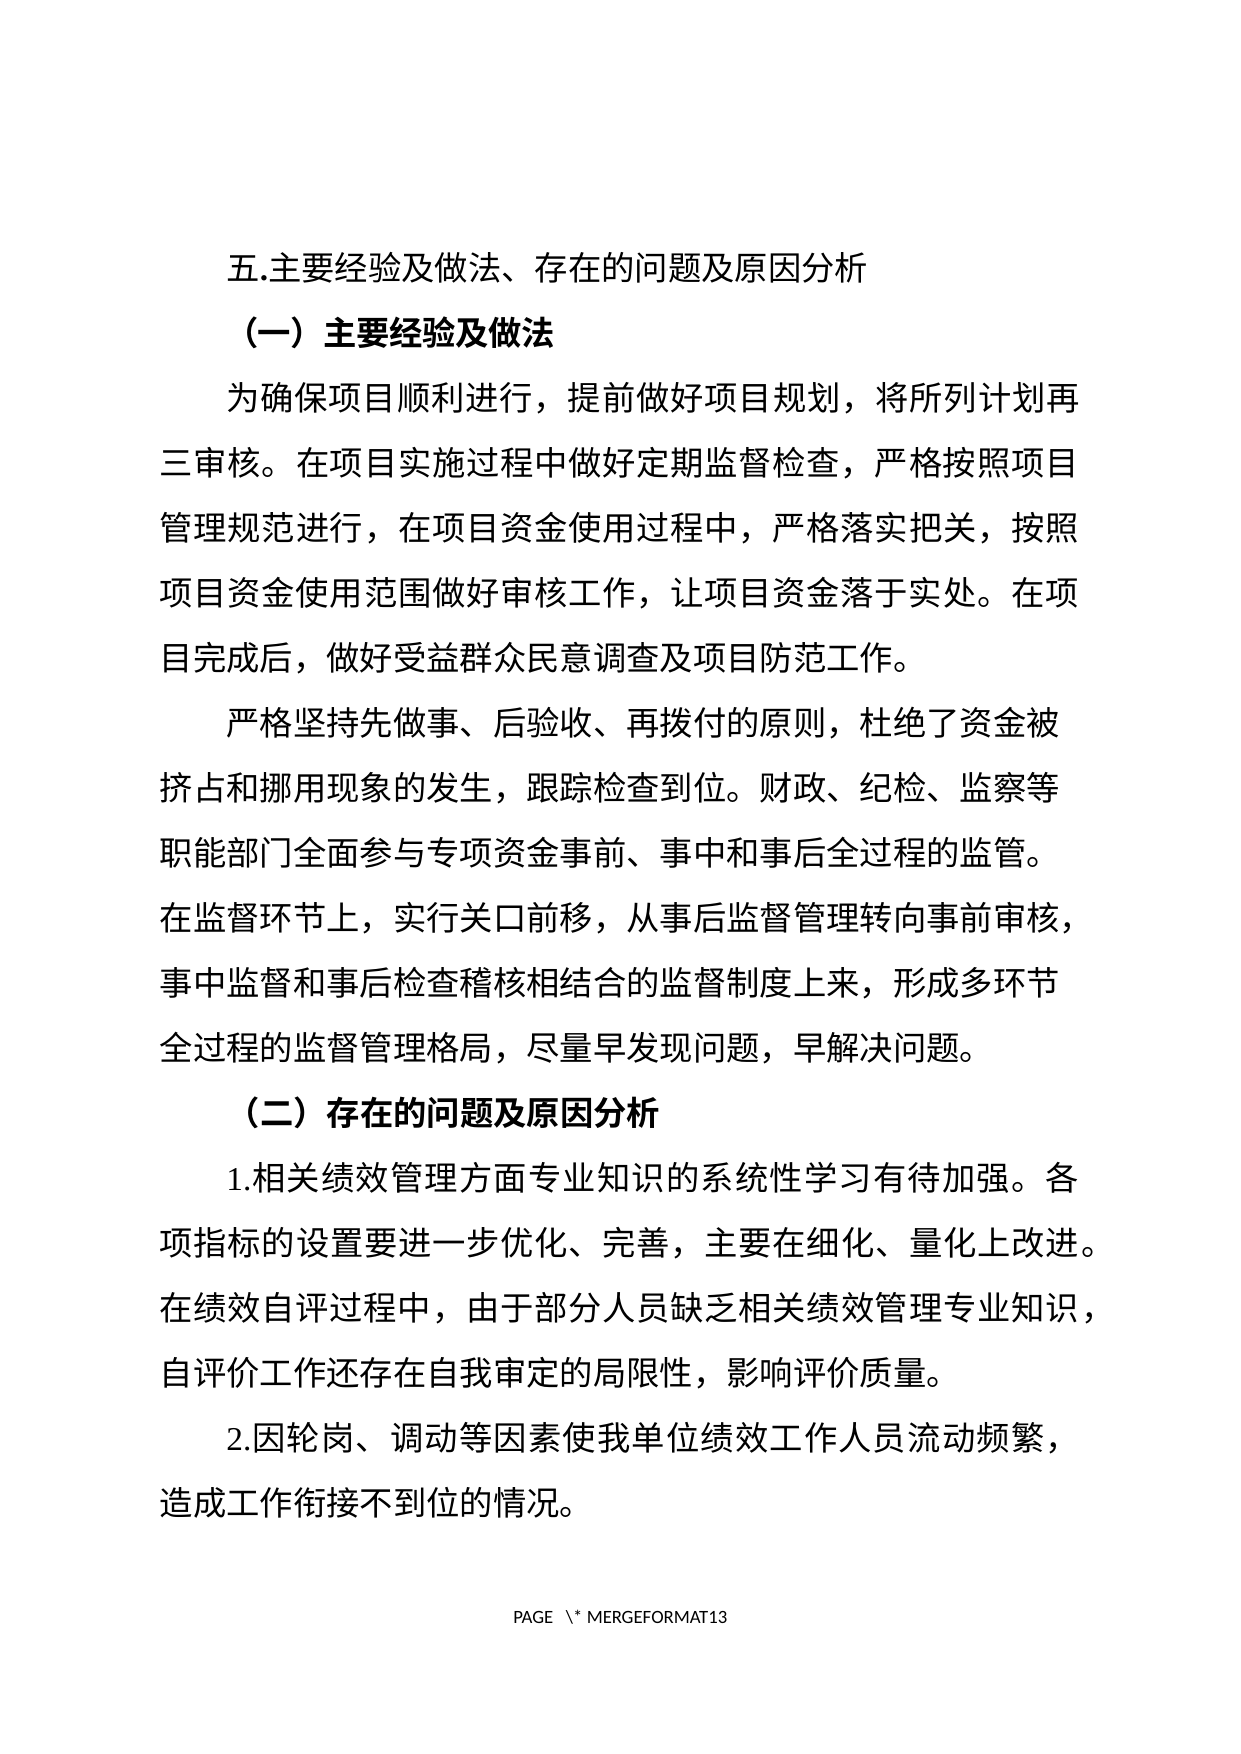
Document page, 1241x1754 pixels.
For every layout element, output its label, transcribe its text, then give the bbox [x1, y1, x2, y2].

text 2.因轮岗、调动等因素使我单位绩效工作人员流动频繁，造成工作衔接不到位的情况。 [159, 1403, 1081, 1533]
text 1.相关绩效管理方面专业知识的系统性学习有待加强。各项指标的设置要进一步优化、完善，主要在细化、量化上改进。在绩效自评过程中，由于部分人员缺乏相关绩效管理专业知识，自评价工作还存在自我审定的局限性，影响评价质量。 [159, 1143, 1081, 1403]
text 五.主要经验及做法、存在的问题及原因分析 [159, 233, 1081, 298]
text 为确保项目顺利进行，提前做好项目规划，将所列计划再三审核。在项目实施过程中做好定期监督检查，严格按照项目管理规范进行，在项目资金使用过程中，严格落实把关，按照项目资金使用范围做好审核工作，让项目资金落于实处。在项目完成后，做好受益群众民意调查及项目防范工作。 [159, 363, 1081, 688]
text （一）主要经验及做法 [159, 298, 1081, 363]
title 严格坚持先做事、后验收、再拨付的原则，杜绝了资金被挤占和挪用现象的发生，跟踪检查到位。财政、纪检、监察等职能部门全面参与专项资金事前、事中和事后全过程的监管。在监督环节上，实行关口前移，从事后监督管理转向事前审核，事中监督和事后检查稽核相结合的监督制度上来，形成多环节全过程的监督管理格局，尽量早发现问题，早解决问题。 [159, 688, 1081, 1078]
list 存在的问题及原因分析 [159, 1078, 1081, 1143]
